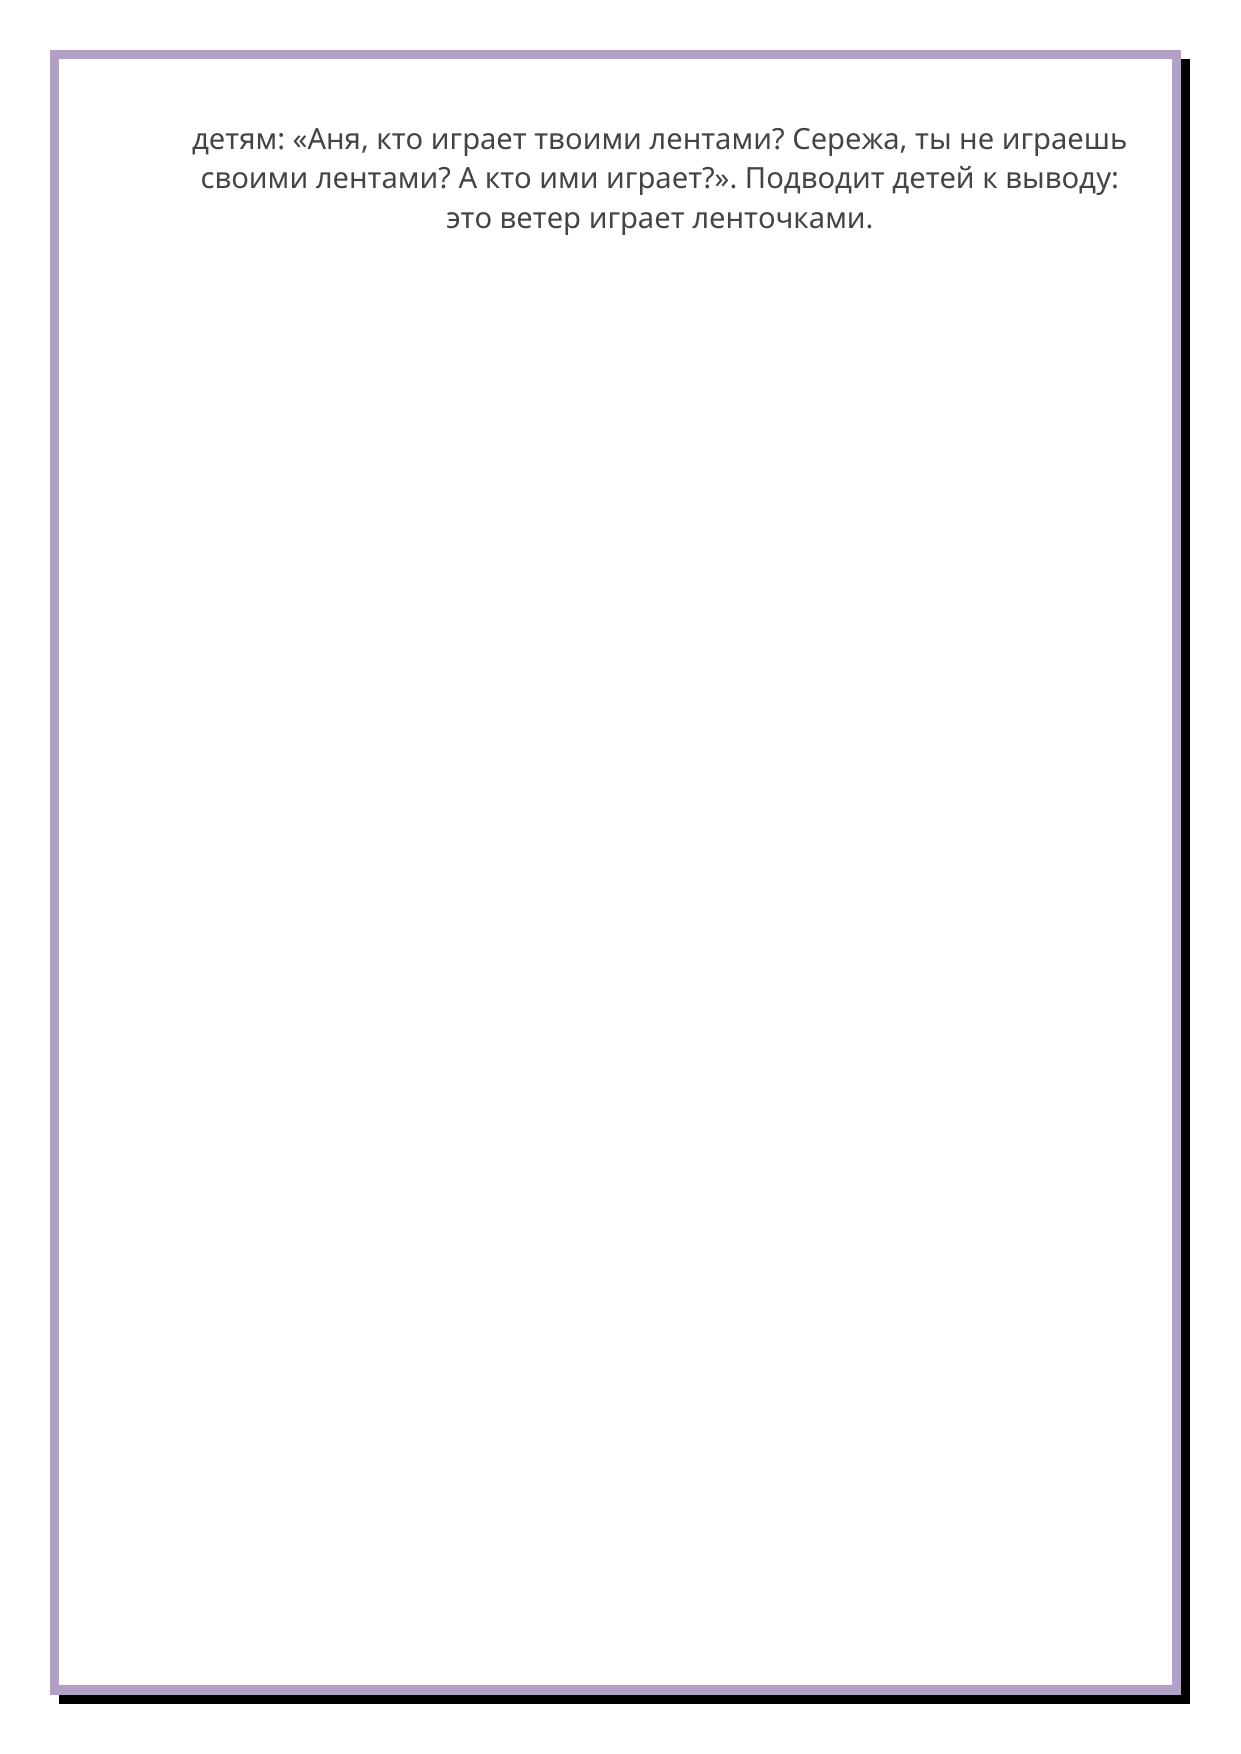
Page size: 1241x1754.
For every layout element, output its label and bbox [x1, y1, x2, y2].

text [177, 118, 1142, 237]
